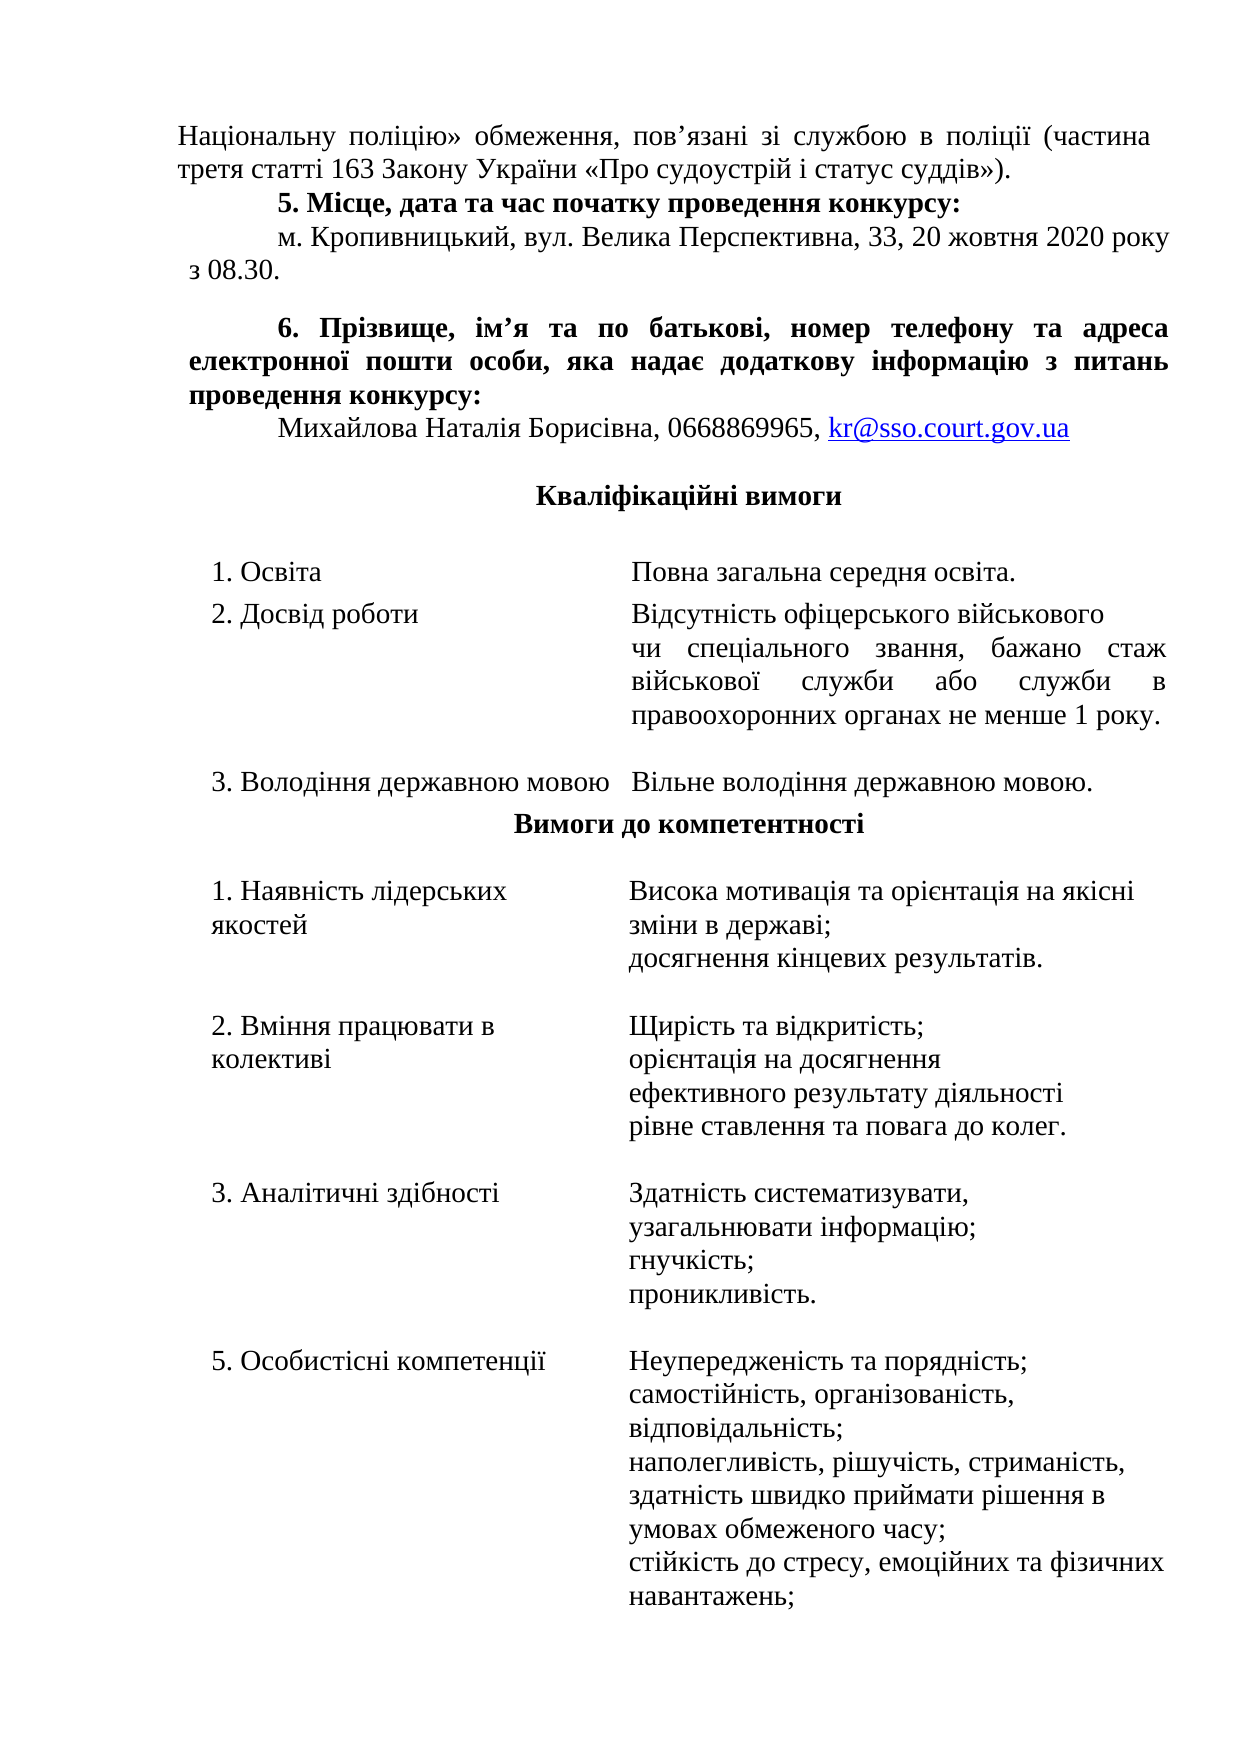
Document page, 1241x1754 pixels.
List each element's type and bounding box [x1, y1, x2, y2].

text [177, 118, 1152, 185]
table_header [177, 185, 1181, 1611]
